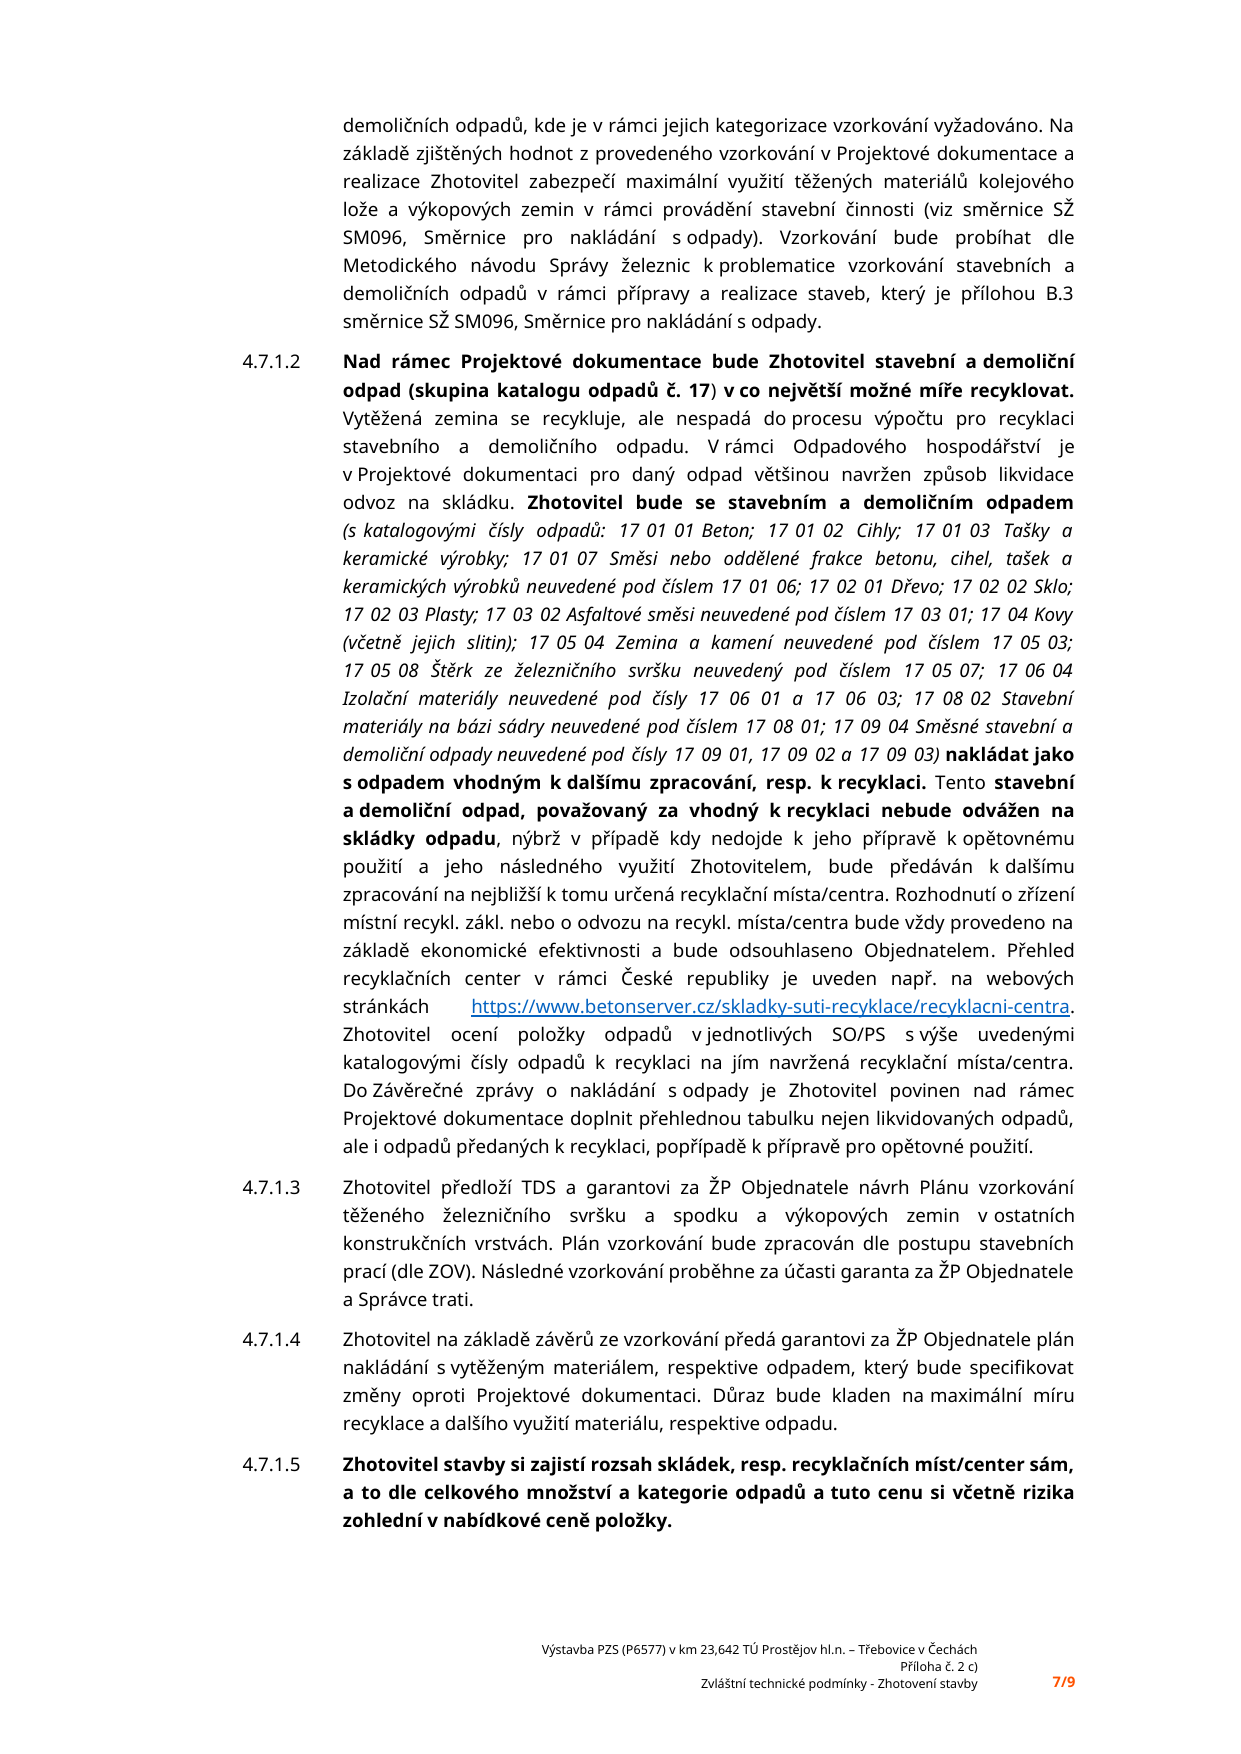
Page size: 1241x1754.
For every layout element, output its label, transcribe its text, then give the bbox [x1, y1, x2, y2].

text Zhotovitel na základě závěrů ze vzorkování předá garantovi za ŽP Objednatele plán nakládání s vytěženým materiálem, respektive odpadem, který bude specifikovat změny oproti Projektové dokumentaci. Důraz bude kladen na maximální míru recyklace a dalšího využití materiálu, respektive odpadu. [242, 1327, 1075, 1436]
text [242, 112, 1075, 334]
text Zhotovitel stavby si zajistí rozsah skládek, resp. recyklačních míst/center sám, a to dle celkového množství a kategorie odpadů a tuto cenu si včetně rizika zohlední v nabídkové ceně položky. [242, 1451, 1075, 1533]
text Nad rámec Projektové dokumentace bude Zhotovitel stavební a demoliční odpad (skupina katalogu odpadů č. 17) v co největší možné míře recyklovat. Vytěžená zemina se recykluje, ale nespadá do procesu výpočtu pro recyklaci stavebního a demoličního odpadu. V rámci Odpadového hospodářství je v Projektové dokumentaci pro daný odpad většinou navržen způsob likvidace odvoz na skládku. Zhotovitel bude se stavebním a demoličním odpadem (s katalogovými čísly odpadů: 17 01 01 Beton; 17 01 02 Cihly; 17 01 03 Tašky a keramické výrobky; 17 01 07 Směsi nebo oddělené frakce betonu, cihel, tašek a keramických výrobků neuvedené pod číslem 17 01 06; 17 02 01 Dřevo; 17 02 02 Sklo; 17 02 03 Plasty; 17 03 02 Asfaltové směsi neuvedené pod číslem 17 03 01; 17 04 Kovy (včetně jejich slitin); 17 05 04 Zemina a kamení neuvedené pod číslem 17 05 03; 17 05 08 Štěrk ze železničního svršku neuvedený pod číslem 17 05 07; 17 06 04 Izolační materiály neuvedené pod čísly 17 06 01 a 17 06 03; 17 08 02 Stavební materiály na bázi sádry neuvedené pod číslem 17 08 01; 17 09 04 Směsné stavební a demoliční odpady neuvedené pod čísly 17 09 01, 17 09 02 a 17 09 03) nakládat jako s odpadem vhodným k dalšímu zpracování, resp. k recyklaci. Tento stavební a demoliční odpad, považovaný za vhodný k recyklaci nebude odvážen na skládky odpadu, nýbrž v případě kdy nedojde k jeho přípravě k opětovnému použití a jeho následného využití Zhotovitelem, bude předáván k dalšímu zpracování na nejbližší k tomu určená recyklační místa/centra. Rozhodnutí o zřízení místní recykl. zákl. nebo o odvozu na recykl. místa/centra bude vždy provedeno na základě ekonomické efektivnosti a bude odsouhlaseno Objednatelem. Přehled recyklačních center v rámci České republiky je uveden např. na webových stránkách https://www.betonserver.cz/skladky-suti-recyklace/recyklacni-centra. Zhotovitel ocení položky odpadů v jednotlivých SO/PS s výše uvedenými katalogovými čísly odpadů k recyklaci na jím navržená recyklační místa/centra. Do Závěrečné zprávy o nakládání s odpady je Zhotovitel povinen nad rámec Projektové dokumentace doplnit přehlednou tabulku nejen likvidovaných odpadů, ale i odpadů předaných k recyklaci, popřípadě k přípravě pro opětovné použití. [242, 349, 1075, 1159]
text Zhotovitel předloží TDS a garantovi za ŽP Objednatele návrh Plánu vzorkování těženého železničního svršku a spodku a výkopových zemin v ostatních konstrukčních vrstvách. Plán vzorkování bude zpracován dle postupu stavebních prací (dle ZOV). Následné vzorkování proběhne za účasti garanta za ŽP Objednatele a Správce trati. [242, 1174, 1075, 1312]
